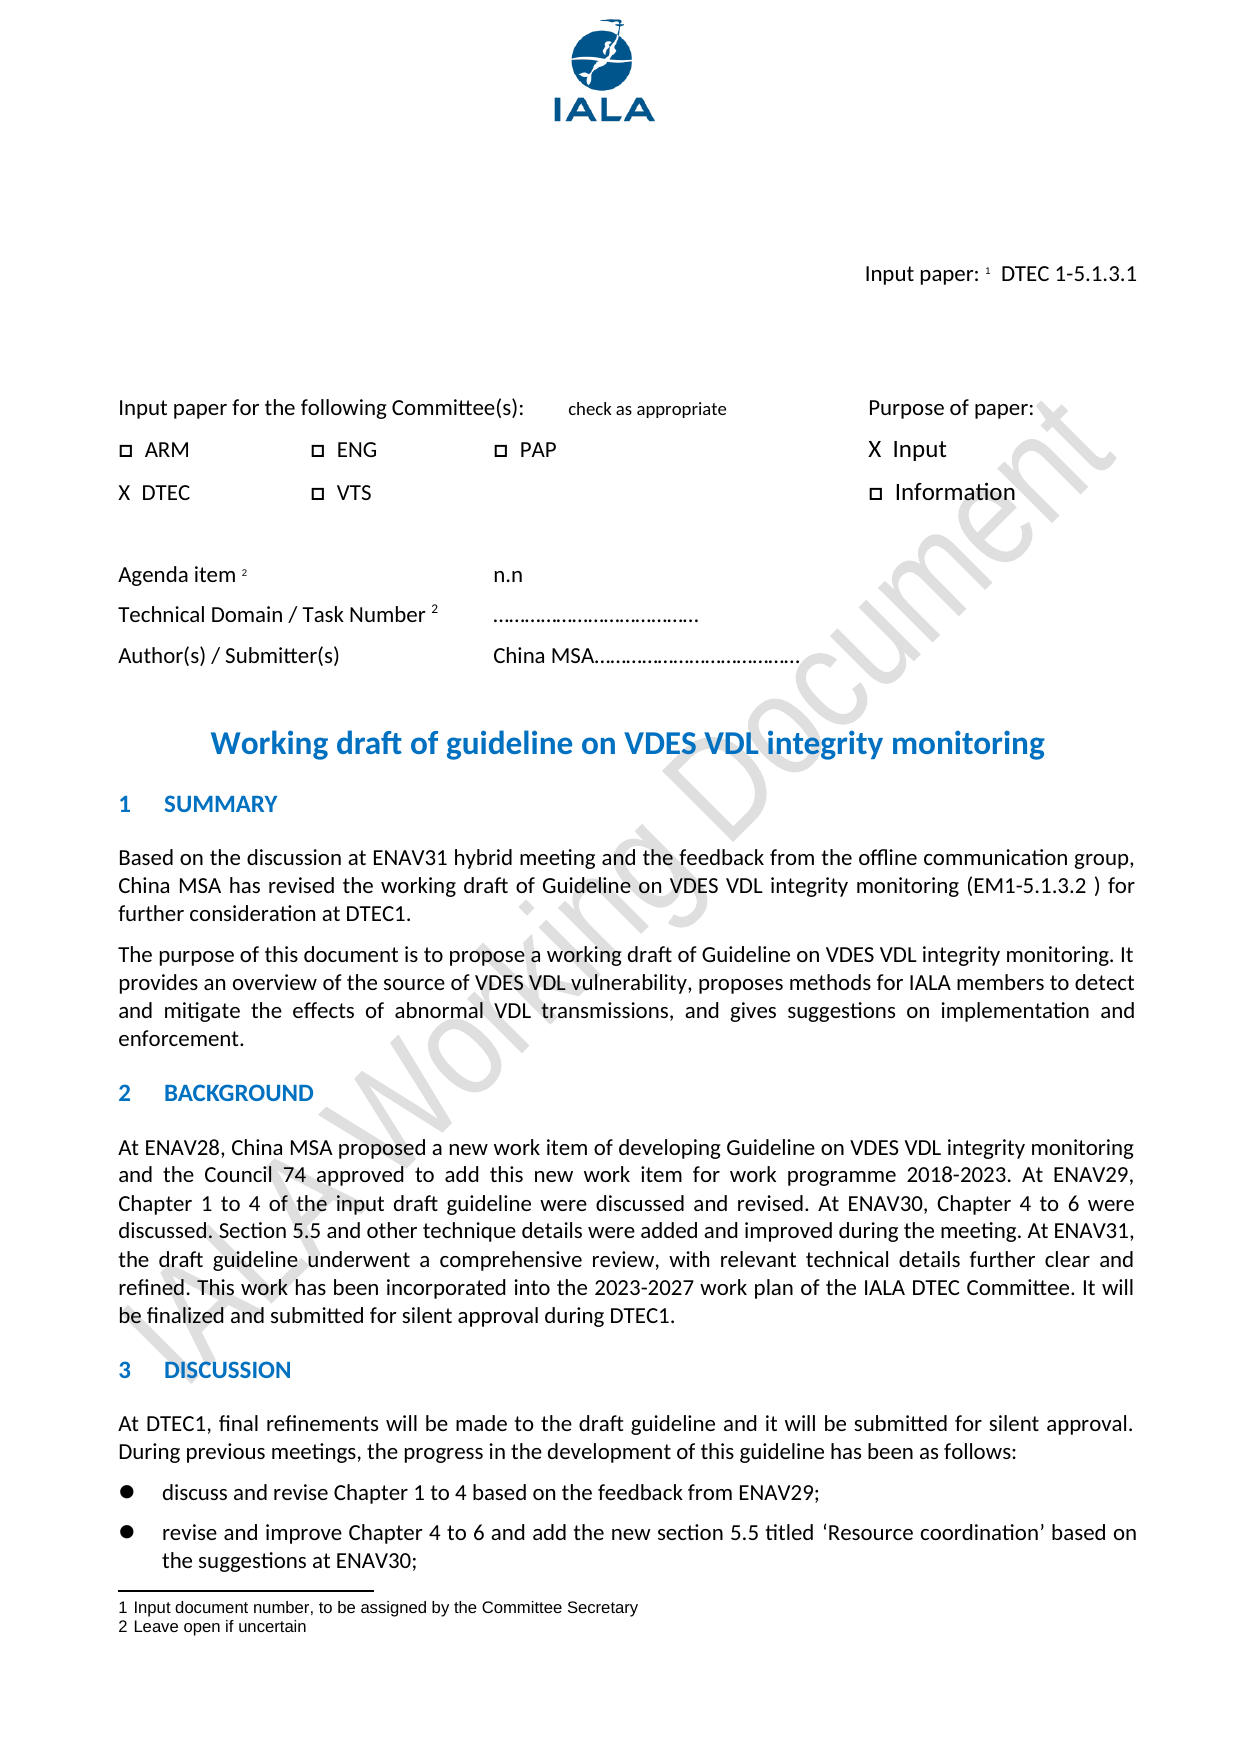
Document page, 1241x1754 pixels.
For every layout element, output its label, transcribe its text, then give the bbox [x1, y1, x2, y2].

text Agenda item n.n [118, 560, 1137, 588]
text Input paper for the following Committee(s): check as appropriate Purpose of paper: [118, 393, 1137, 421]
subtitle Discussion [118, 1354, 1137, 1384]
text At ENAV28, China MSA proposed a new work item of developing Guideline on VDES VDL integrity monitoring and the Council 74 approved to add this new work item for work programme 2018-2023. At ENAV29, Chapter 1 to 4 of the input draft guideline were discussed and revised. At ENAV30, Chapter 4 to 6 were discussed. Section 5.5 and other technique details were added and improved during the meeting. At ENAV31, the draft guideline underwent a comprehensive review, with relevant technical details further clear and refined. This work has been incorporated into the 2023-2027 work plan of the IALA DTEC Committee. It will be finalized and submitted for silent approval during DTEC1. [118, 1133, 1137, 1329]
list revise and improve Chapter 4 to 6 and add the new section 5.5 titled ‘Resource coordination’ based on the suggestions at ENAV30; [118, 1518, 1137, 1574]
list discuss and revise Chapter 1 to 4 based on the feedback from ENAV29; [118, 1478, 1137, 1506]
text Input paper: DTEC 1-5.1.3.1 [118, 259, 1137, 287]
text Based on the discussion at ENAV31 hybrid meeting and the feedback from the offline communication group, China MSA has revised the working draft of Guideline on VDES VDL integrity monitoring (EM1-5.1.3.2 ) for further consideration at DTEC1. [118, 843, 1137, 927]
text □ ARM □ ENG □ PAP X Input [118, 433, 1137, 464]
text At DTEC1, final refinements will be made to the draft guideline and it will be submitted for silent approval. During previous meetings, the progress in the development of this guideline has been as follows: [118, 1409, 1137, 1465]
subtitle Background [118, 1077, 1137, 1108]
title Working draft of guideline on VDES VDL integrity monitoring [118, 722, 1137, 763]
picture [532, 7, 672, 144]
text Technical Domain / Task Number 2 ………………………………… [118, 601, 1137, 629]
text X DTEC □ VTS □ Information [118, 477, 1137, 507]
subtitle Summary [118, 788, 1137, 818]
text The purpose of this document is to propose a working draft of Guideline on VDES VDL integrity monitoring. It provides an overview of the source of VDES VDL vulnerability, proposes methods for IALA members to detect and mitigate the effects of abnormal VDL transmissions, and gives suggestions on implementation and enforcement. [118, 940, 1137, 1052]
text Author(s) / Submitter(s) China MSA………………………………… [118, 641, 1137, 669]
